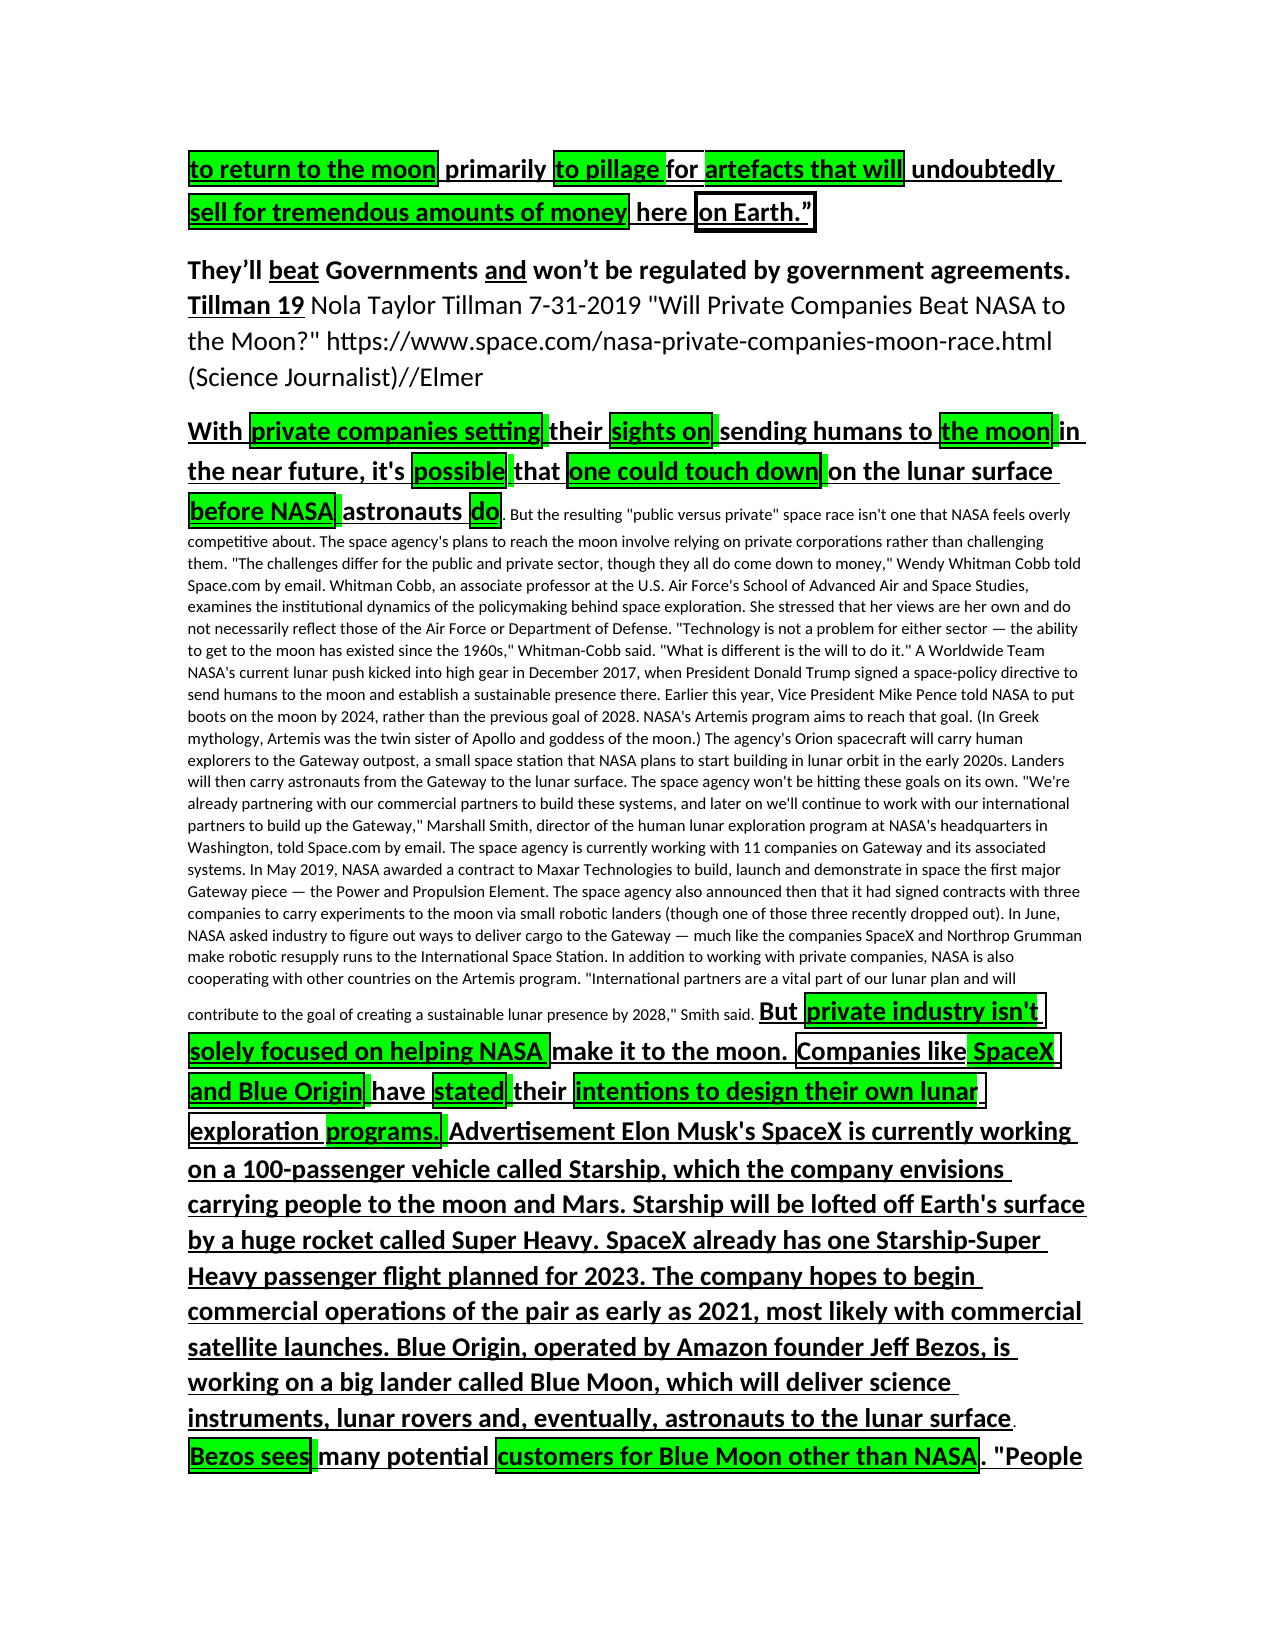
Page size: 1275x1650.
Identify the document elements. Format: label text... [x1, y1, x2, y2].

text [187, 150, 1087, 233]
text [187, 1217, 1087, 1474]
subtitle They’ll beat Governments and won’t be regulated by government agreements. [187, 253, 1087, 286]
text Tillman 19 Nola Taylor Tillman 7-31-2019 "Will Private Companies Beat NASA to the Moon?" https://www.space.com/nasa-private-companies-moon-race.html (Science Journalist)//Elmer [187, 288, 1087, 393]
